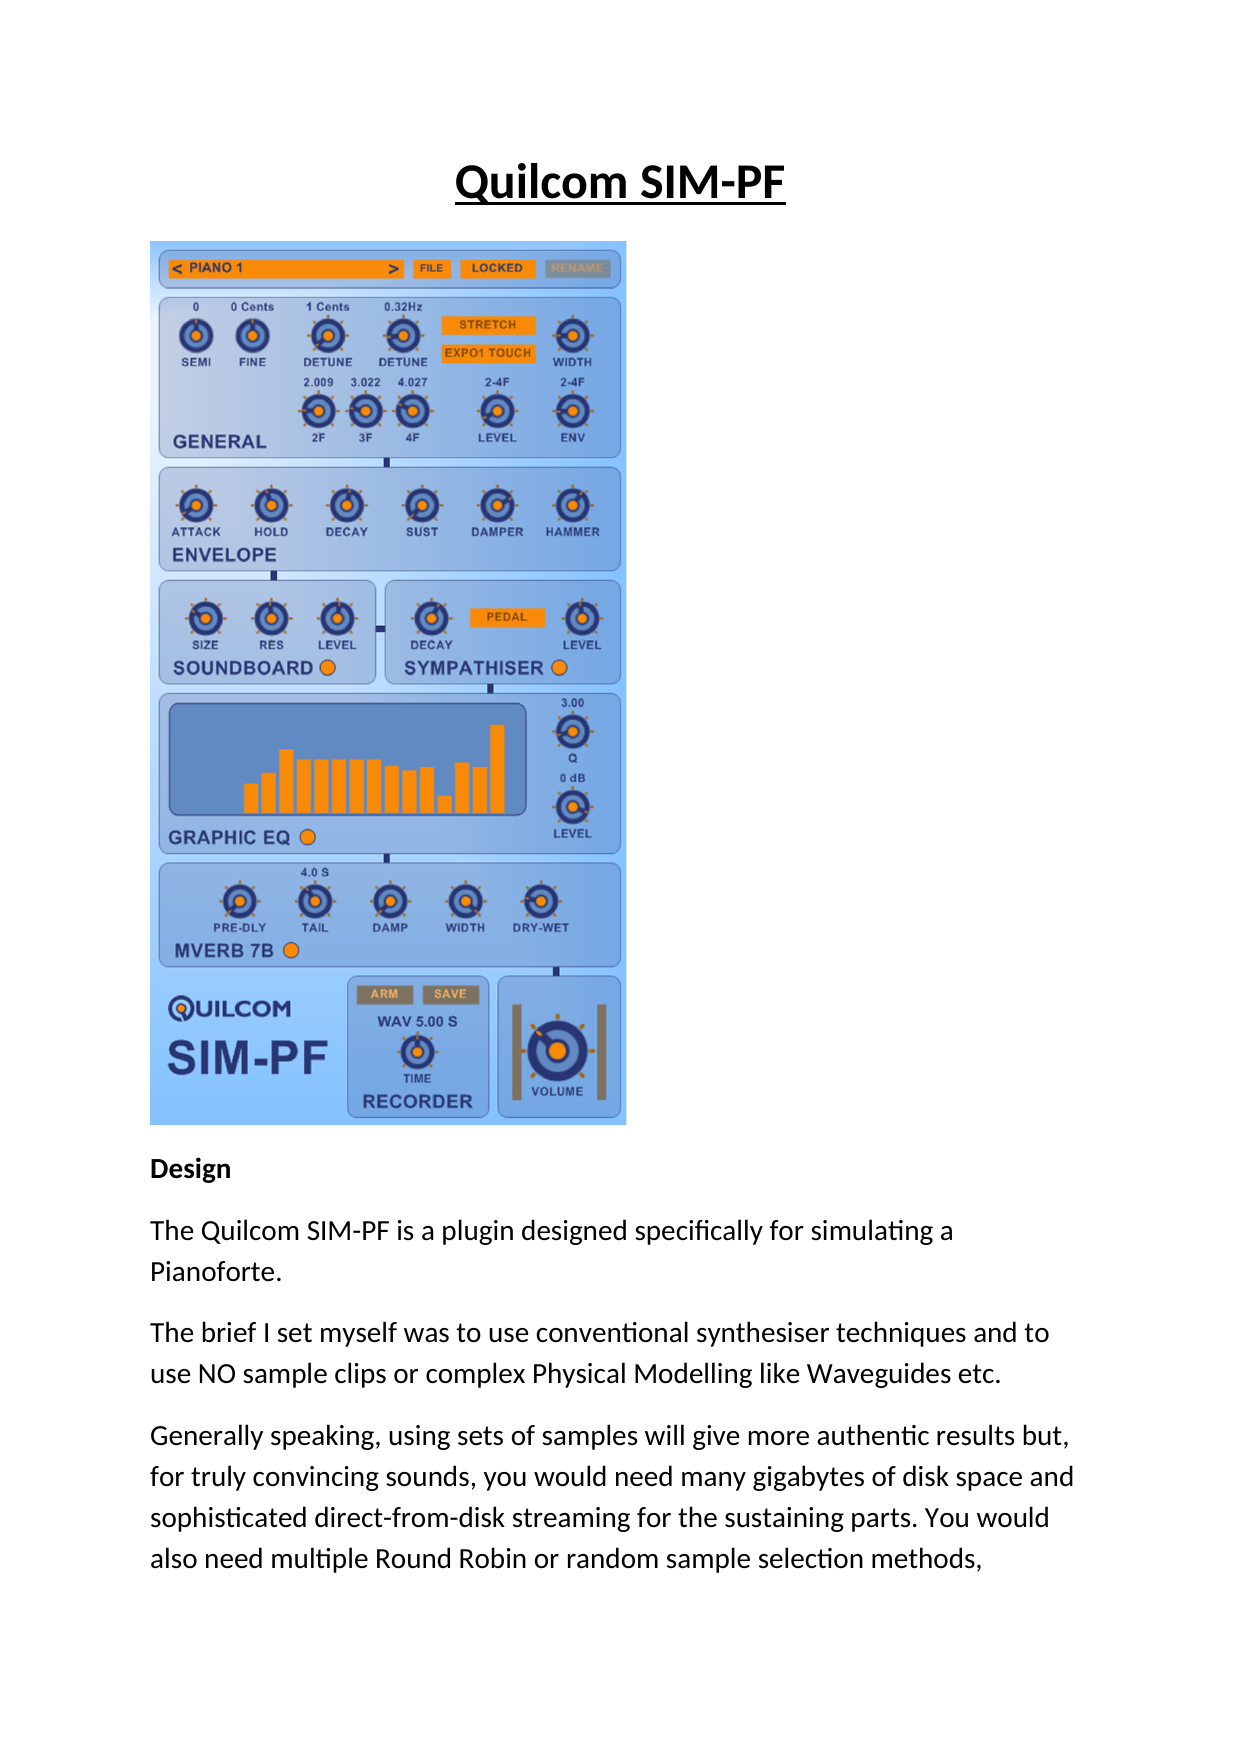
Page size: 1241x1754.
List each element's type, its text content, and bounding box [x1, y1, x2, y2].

text The brief I set myself was to use conventional synthesiser techniques and to use NO sample clips or complex Physical Modelling like Waveguides etc. [150, 1314, 1090, 1391]
text The Quilcom SIM-PF is a plugin designed specifically for simulating a Pianoforte. [150, 1212, 1090, 1288]
text Design [150, 1150, 1090, 1186]
text Quilcom SIM-PF [150, 150, 1090, 211]
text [150, 1417, 1090, 1576]
picture [150, 241, 627, 1125]
